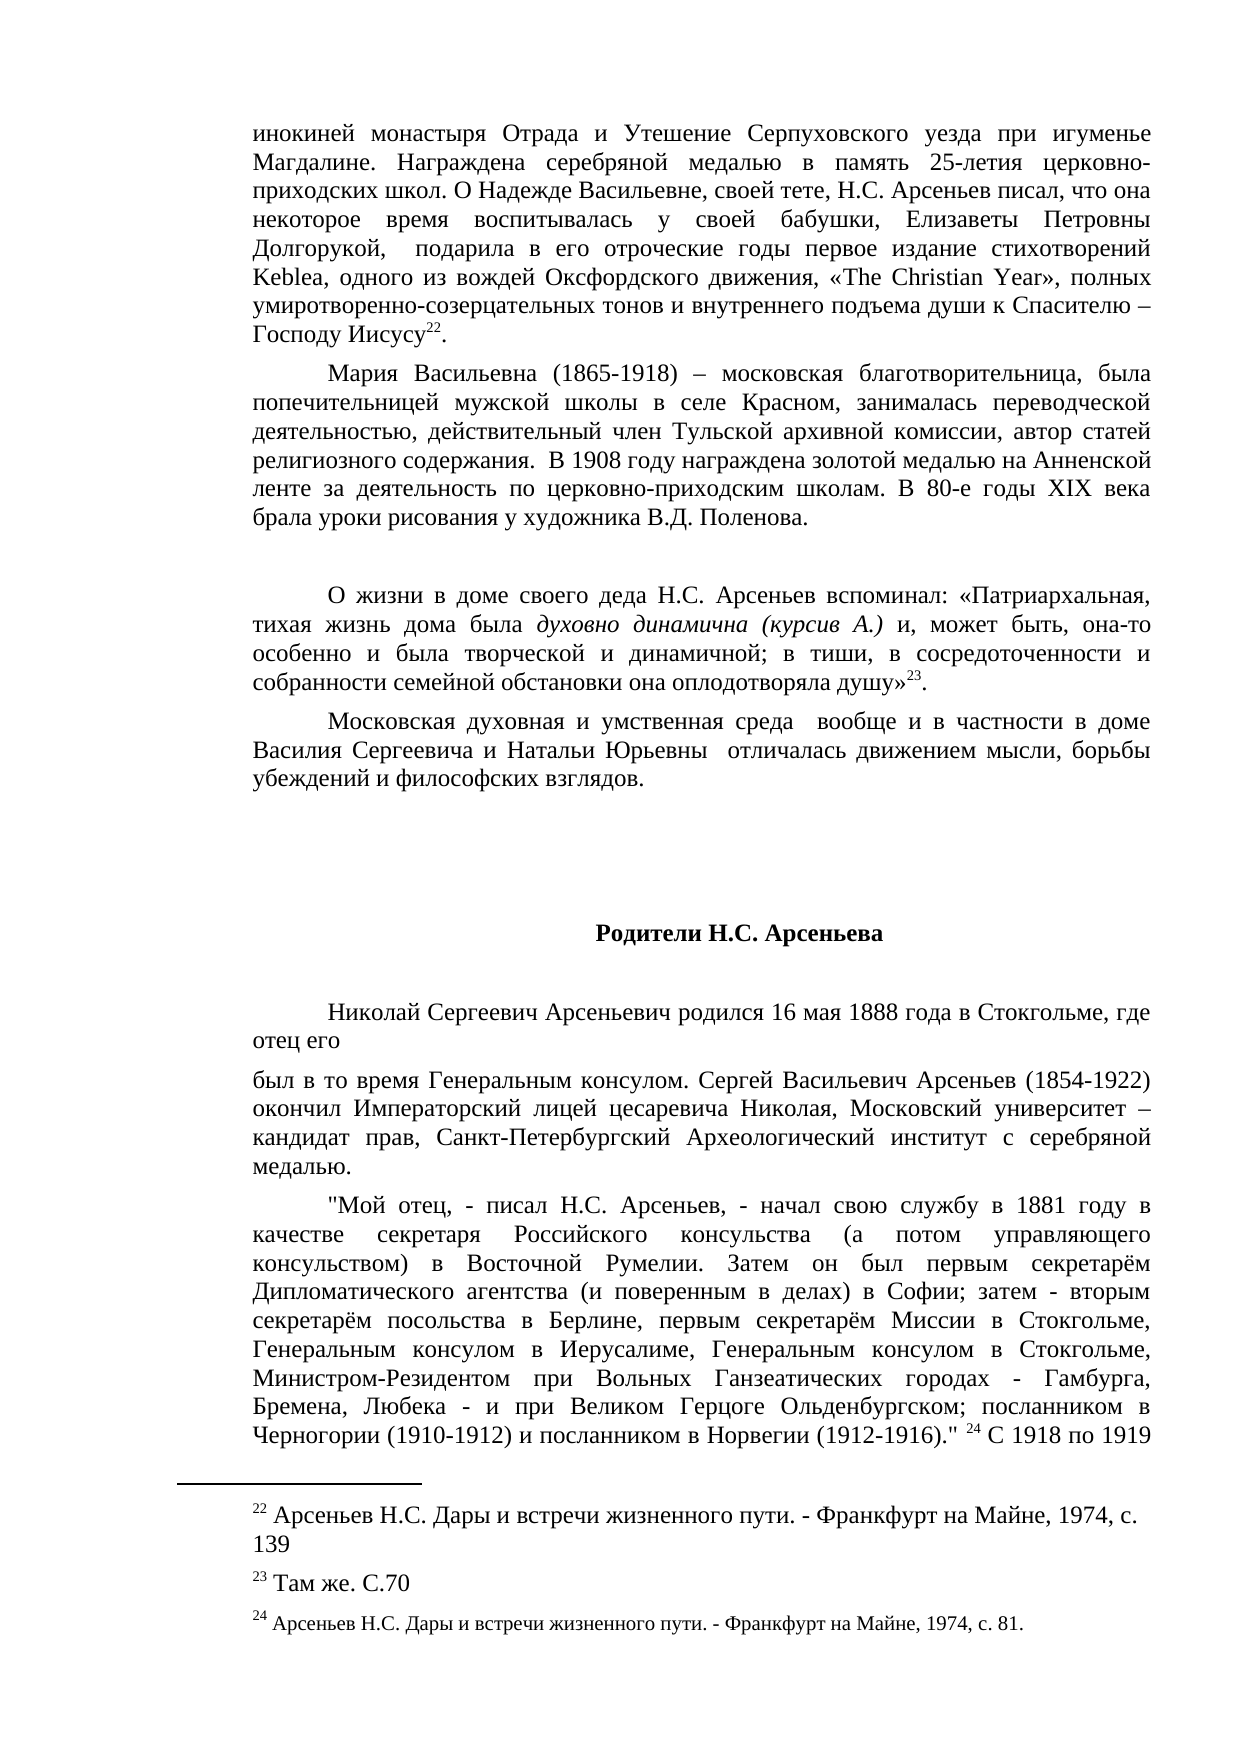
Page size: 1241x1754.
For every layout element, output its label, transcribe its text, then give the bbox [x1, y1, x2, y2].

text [252, 118, 1152, 348]
text Николай Сергеевич Арсеньевич родился 16 мая 1888 года в Стокгольме, где отец его [252, 997, 1152, 1054]
text Московская духовная и умственная среда вообще и в частности в доме Василия Сергеевича и Натальи Юрьевны отличалась движением мысли, борьбы убеждений и философских взглядов. [252, 706, 1152, 792]
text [252, 1190, 1152, 1449]
text Родители Н.С. Арсеньева [252, 918, 1152, 947]
text был в то время Генеральным консулом. Сергей Васильевич Арсеньев (1854-1922) окончил Императорский лицей цесаревича Николая, Московский университет – кандидат прав, Санкт-Петербургский Археологический институт с серебряной медалью. [252, 1065, 1152, 1180]
text О жизни в доме своего деда Н.С. Арсеньев вспоминал: «Патриархальная, тихая жизнь дома была духовно динамична (курсив А.) и, может быть, она-то особенно и была творческой и динамичной; в тиши, в сосредоточенности и собранности семейной обстановки она оплодотворяла душу». [252, 581, 1152, 696]
text Мария Васильевна (1865-1918) – московская благотворительница, была попечительницей мужской школы в селе Красном, занималась переводческой деятельностью, действительный член Тульской архивной комиссии, автор статей религиозного содержания. В 1908 году награждена золотой медалью на Анненской ленте за деятельность по церковно-приходским школам. В 80-е годы XIX века брала уроки рисования у художника В.Д. Поленова. [252, 358, 1152, 531]
